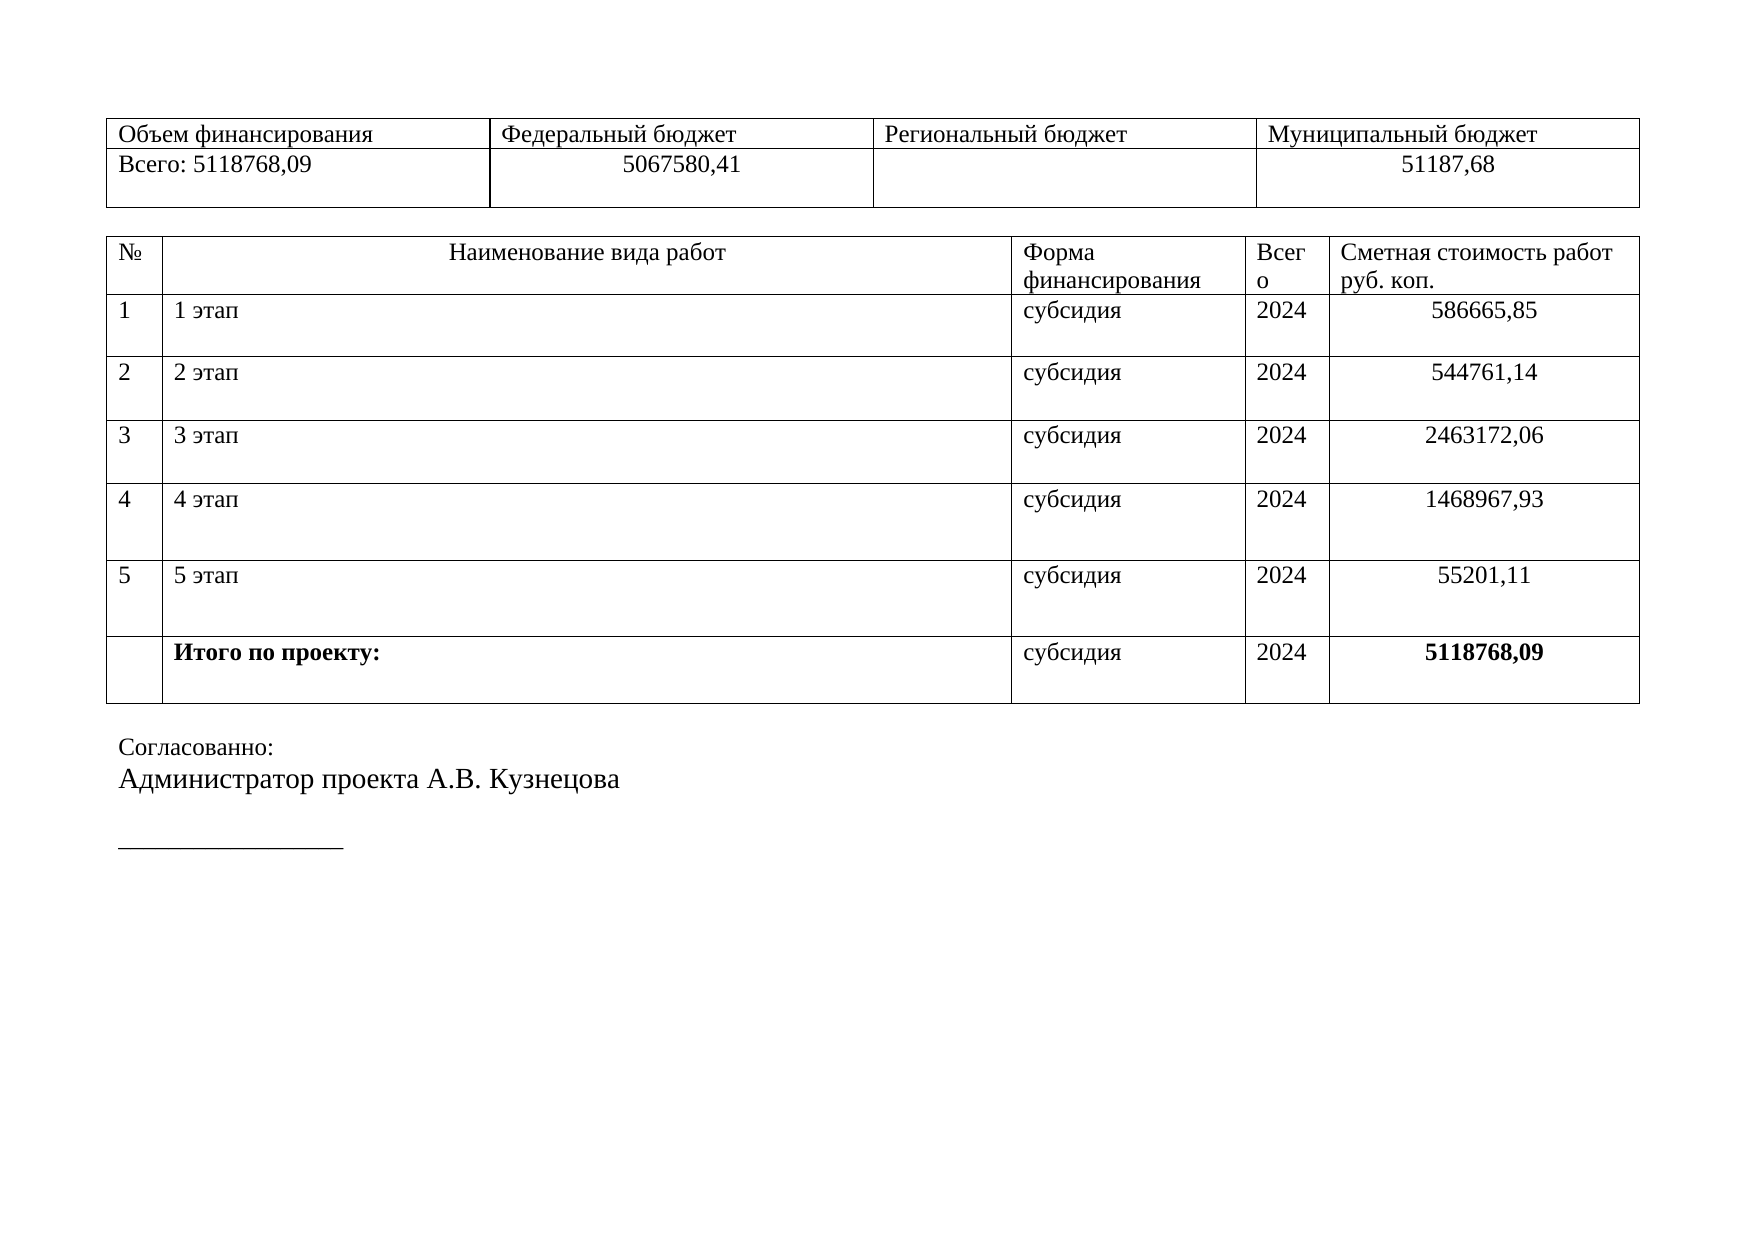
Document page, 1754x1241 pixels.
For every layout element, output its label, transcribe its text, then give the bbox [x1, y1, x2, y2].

text __________________ [118, 823, 1636, 852]
table_cell 4 этап [163, 484, 1011, 559]
table_cell 3 этап [163, 421, 1011, 483]
text Согласованно: [118, 732, 1636, 761]
table_cell субсидия [1012, 295, 1245, 356]
table_cell субсидия [1012, 561, 1245, 636]
table_cell 1 этап [163, 295, 1011, 356]
table_header Объем финансирования [107, 119, 489, 148]
table_cell 1 [107, 295, 162, 356]
table_cell 2 [107, 357, 162, 419]
table_cell Итого по проекту: [163, 637, 1011, 702]
table_cell субсидия [1012, 421, 1245, 483]
table_cell 1468967,93 [1330, 484, 1639, 559]
table_header Форма финансирования [1012, 237, 1245, 294]
table_header № [107, 237, 162, 294]
table_cell 3 [107, 421, 162, 483]
table_cell 2024 [1246, 484, 1329, 559]
table_cell 5067580,41 [491, 149, 873, 207]
table_header Муниципальный бюджет [1257, 119, 1639, 148]
table_cell 2024 [1246, 421, 1329, 483]
table_cell субсидия [1012, 357, 1245, 419]
table_cell 2024 [1246, 295, 1329, 356]
table_header Сметная стоимость работ руб. коп. [1330, 237, 1639, 294]
table_header Наименование вида работ [163, 237, 1011, 294]
table_cell 2024 [1246, 561, 1329, 636]
table_cell [107, 637, 162, 702]
table_cell 2463172,06 [1330, 421, 1639, 483]
table_cell 2024 [1246, 637, 1329, 702]
table_cell 2 этап [163, 357, 1011, 419]
table_header Федеральный бюджет [491, 119, 873, 148]
table_cell 5 этап [163, 561, 1011, 636]
table_cell 51187,68 [1257, 149, 1639, 207]
table_cell [874, 149, 1256, 207]
table_header Всего [1246, 237, 1329, 294]
table_cell субсидия [1012, 484, 1245, 559]
table_cell субсидия [1012, 637, 1245, 702]
table_cell 2024 [1246, 357, 1329, 419]
table_cell 4 [107, 484, 162, 559]
table_cell 586665,85 [1330, 295, 1639, 356]
table_header Региональный бюджет [874, 119, 1256, 148]
text Администратор проекта А.В. Кузнецова [118, 761, 1636, 794]
table_cell 5 [107, 561, 162, 636]
table_cell Всего: 5118768,09 [107, 149, 489, 207]
table_cell 55201,11 [1330, 561, 1639, 636]
table_cell 5118768,09 [1330, 637, 1639, 702]
table_cell 544761,14 [1330, 357, 1639, 419]
